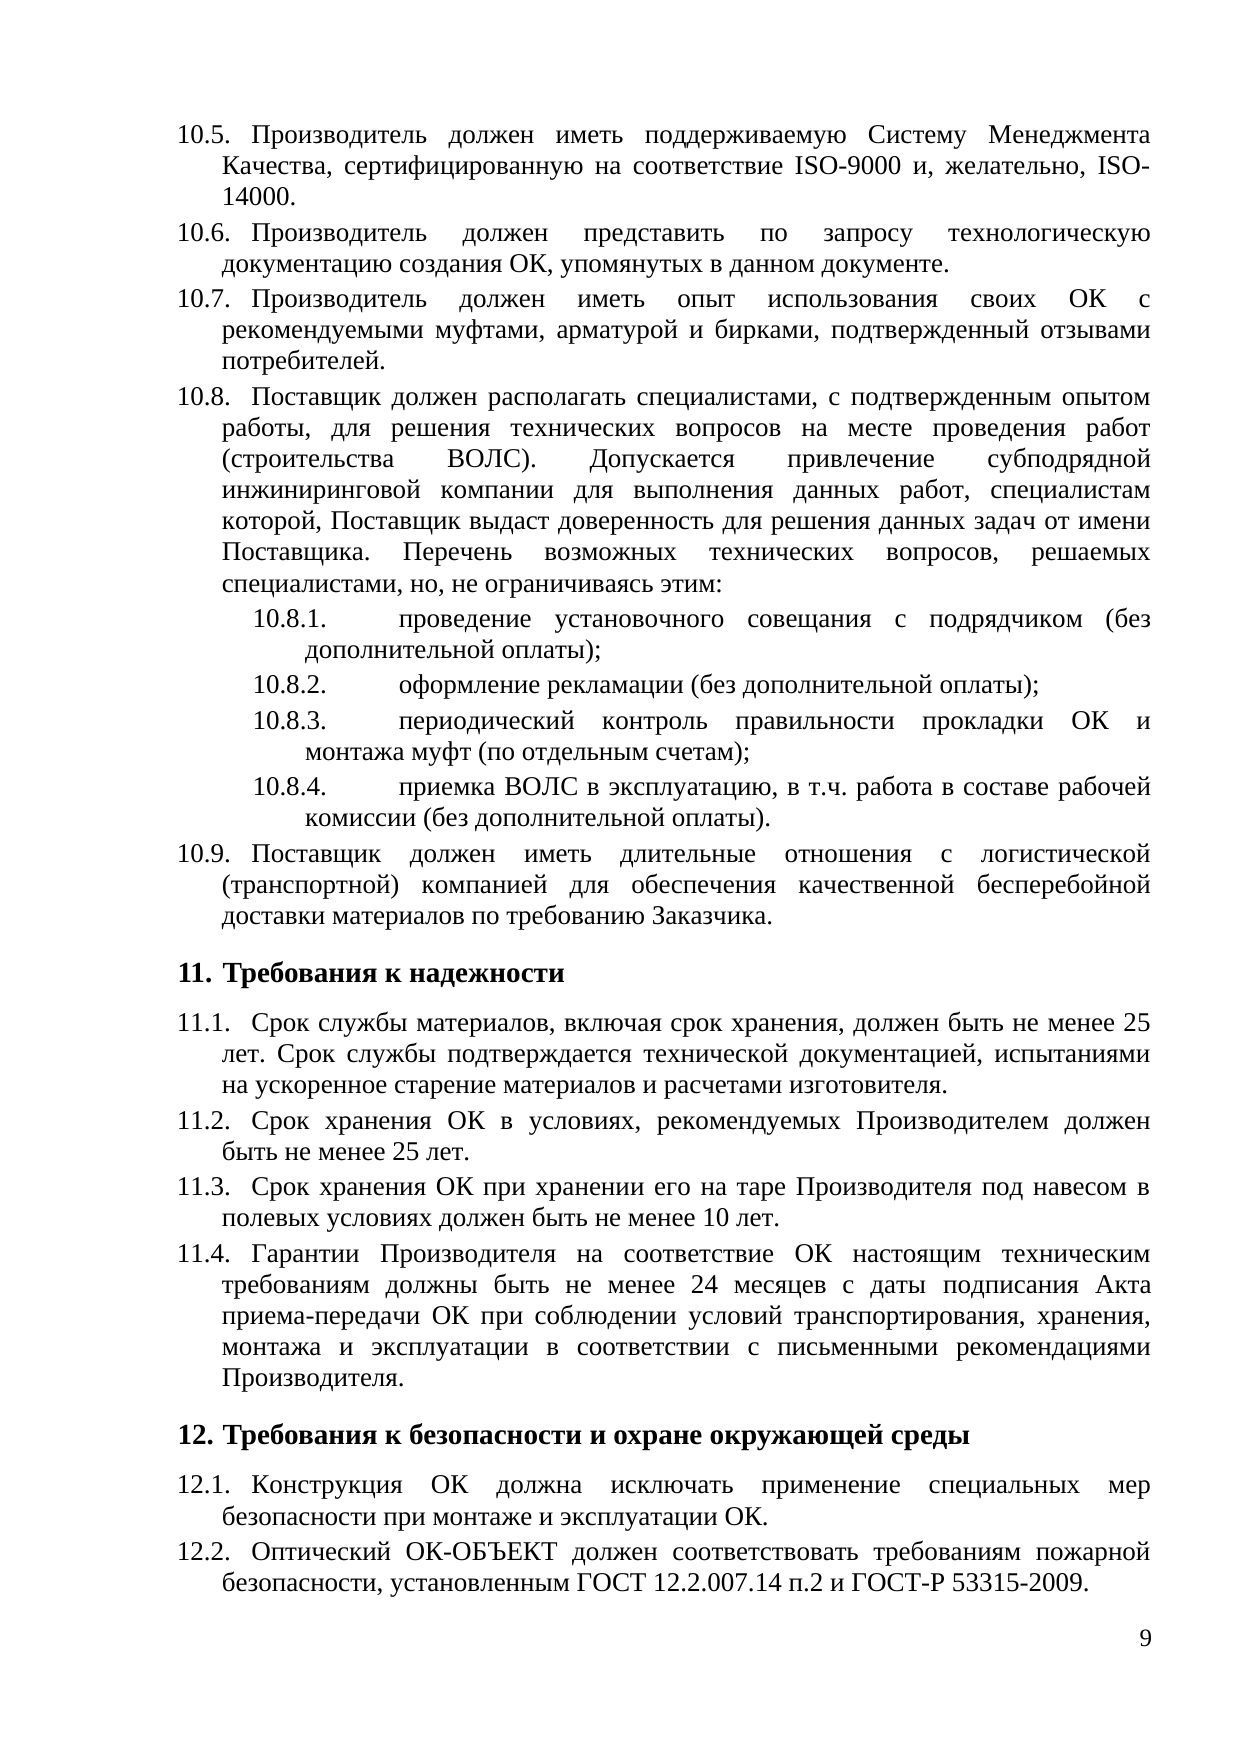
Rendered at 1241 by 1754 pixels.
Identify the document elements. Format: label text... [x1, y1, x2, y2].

list оформление рекламации (без дополнительной оплаты); [252, 668, 1152, 699]
list Срок службы материалов, включая срок хранения, должен быть не менее 25 лет. Срок службы подтверждается технической документацией, испытаниями на ускоренное старение материалов и расчетами изготовителя. [177, 1006, 1152, 1099]
list периодический контроль правильности прокладки ОК и монтажа муфт (по отдельным счетам); [252, 704, 1152, 766]
list приемка ВОЛС в эксплуатацию, в т.ч. работа в составе рабочей комиссии (без дополнительной оплаты). [252, 770, 1152, 832]
list Производитель должен представить по запросу технологическую документацию создания ОК, упомянутых в данном документе. [177, 216, 1152, 278]
list Производитель должен иметь поддерживаемую Систему Менеджмента Качества, сертифицированную на соответствие ISO-9000 и, желательно, ISO-14000. [177, 118, 1152, 212]
list Оптический ОК-ОБЪЕКТ должен соответствовать требованиям пожарной безопасности, установленным ГОСТ 12.2.007.14 п.2 и ГОСТ-Р 53315-2009. [177, 1535, 1152, 1597]
list Производитель должен иметь опыт использования своих ОК с рекомендуемыми муфтами, арматурой и бирками, подтвержденный отзывами потребителей. [177, 282, 1152, 376]
list Поставщик должен располагать специалистами, с подтвержденным опытом работы, для решения технических вопросов на месте проведения работ (строительства ВОЛС). Допускается привлечение субподрядной инжиниринговой компании для выполнения данных работ, специалистам которой, Поставщик выдаст доверенность для решения данных задач от имени Поставщика. Перечень возможных технических вопросов, решаемых специалистами, но, не ограничиваясь этим: [177, 380, 1152, 598]
list Срок хранения ОК при хранении его на таре Производителя под навесом в полевых условиях должен быть не менее 10 лет. [177, 1170, 1152, 1232]
list Требования к надежности [177, 955, 1152, 989]
list Конструкция ОК должна исключать применение специальных мер безопасности при монтаже и эксплуатации ОК. [177, 1468, 1152, 1531]
list Гарантии Производителя на соответствие ОК настоящим техническим требованиям должны быть не менее 24 месяцев с даты подписания Акта приема-передачи ОК при соблюдении условий транспортирования, хранения, монтажа и эксплуатации в соответствии с письменными рекомендациями Производителя. [177, 1237, 1152, 1392]
list Требования к безопасности и охране окружающей среды [177, 1417, 1152, 1451]
list Поставщик должен иметь длительные отношения с логистической (транспортной) компанией для обеспечения качественной бесперебойной доставки материалов по требованию Заказчика. [177, 837, 1152, 930]
list Срок хранения ОК в условиях, рекомендуемых Производителем должен быть не менее 25 лет. [177, 1104, 1152, 1166]
list проведение установочного совещания с подрядчиком (без дополнительной оплаты); [252, 602, 1152, 664]
